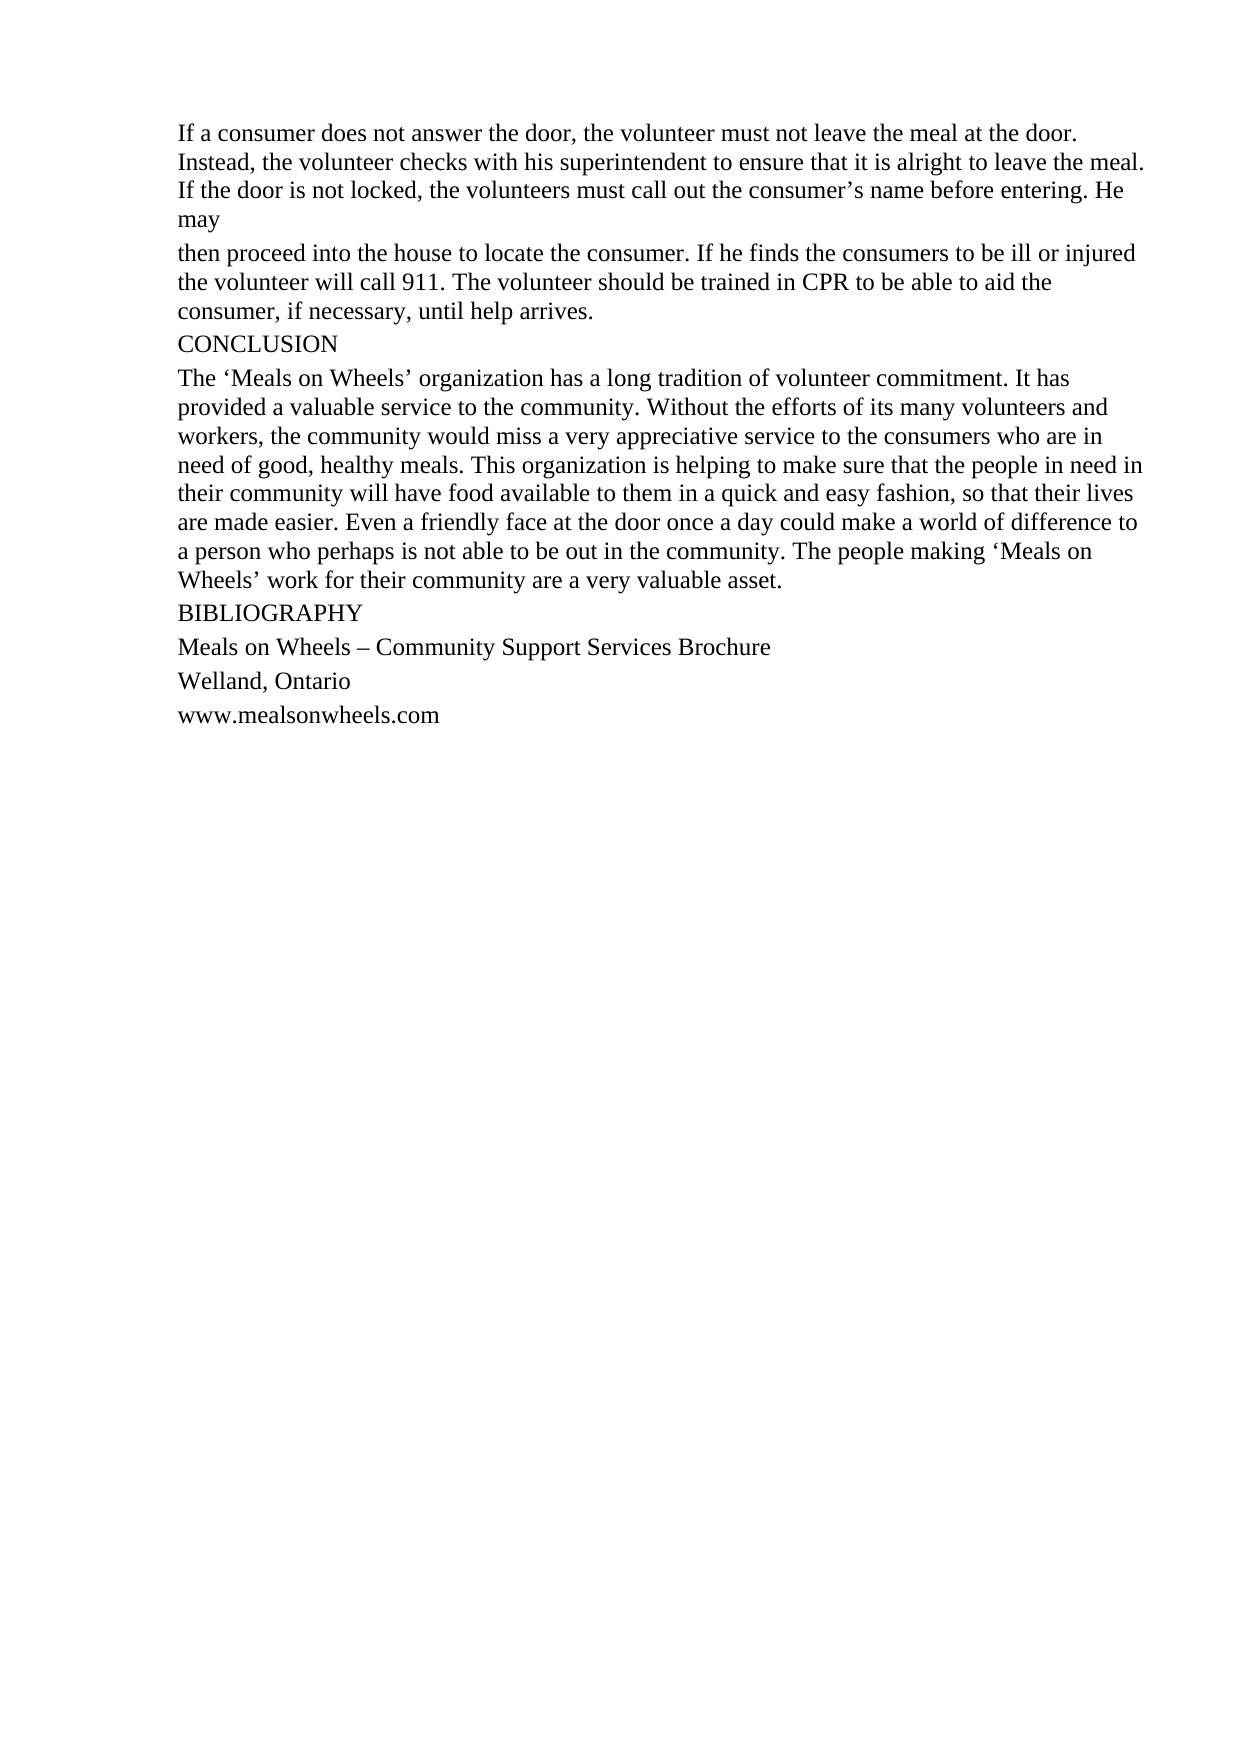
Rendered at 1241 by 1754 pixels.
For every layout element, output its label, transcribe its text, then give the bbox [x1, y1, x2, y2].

text then proceed into the house to locate the consumer. If he finds the consumers to be ill or injured the volunteer will call 911. The volunteer should be trained in CPR to be able to aid the consumer, if necessary, until help arrives. [177, 238, 1152, 324]
text www.mealsonwheels.com [177, 700, 1152, 729]
text Meals on Wheels – Community Support Services Brochure [177, 632, 1152, 661]
text If a consumer does not answer the door, the volunteer must not leave the meal at the door. Instead, the volunteer checks with his superintendent to ensure that it is alright to leave the meal. If the door is not locked, the volunteers must call out the consumer’s name before entering. He may [177, 118, 1152, 233]
text The ‘Meals on Wheels’ organization has a long tradition of volunteer commitment. It has provided a valuable service to the community. Without the efforts of its many volunteers and workers, the community would miss a very appreciative service to the consumers who are in need of good, healthy meals. This organization is helping to make sure that the people in need in their community will have food available to them in a quick and easy fashion, so that their lives are made easier. Even a friendly face at the door once a day could make a world of difference to a person who perhaps is not able to be out in the community. The people making ‘Meals on Wheels’ work for their community are a very valuable asset. [177, 363, 1152, 593]
text BIBLIOGRAPHY [177, 598, 1152, 627]
text CONCLUSION [177, 329, 1152, 358]
text Welland, Ontario [177, 666, 1152, 695]
